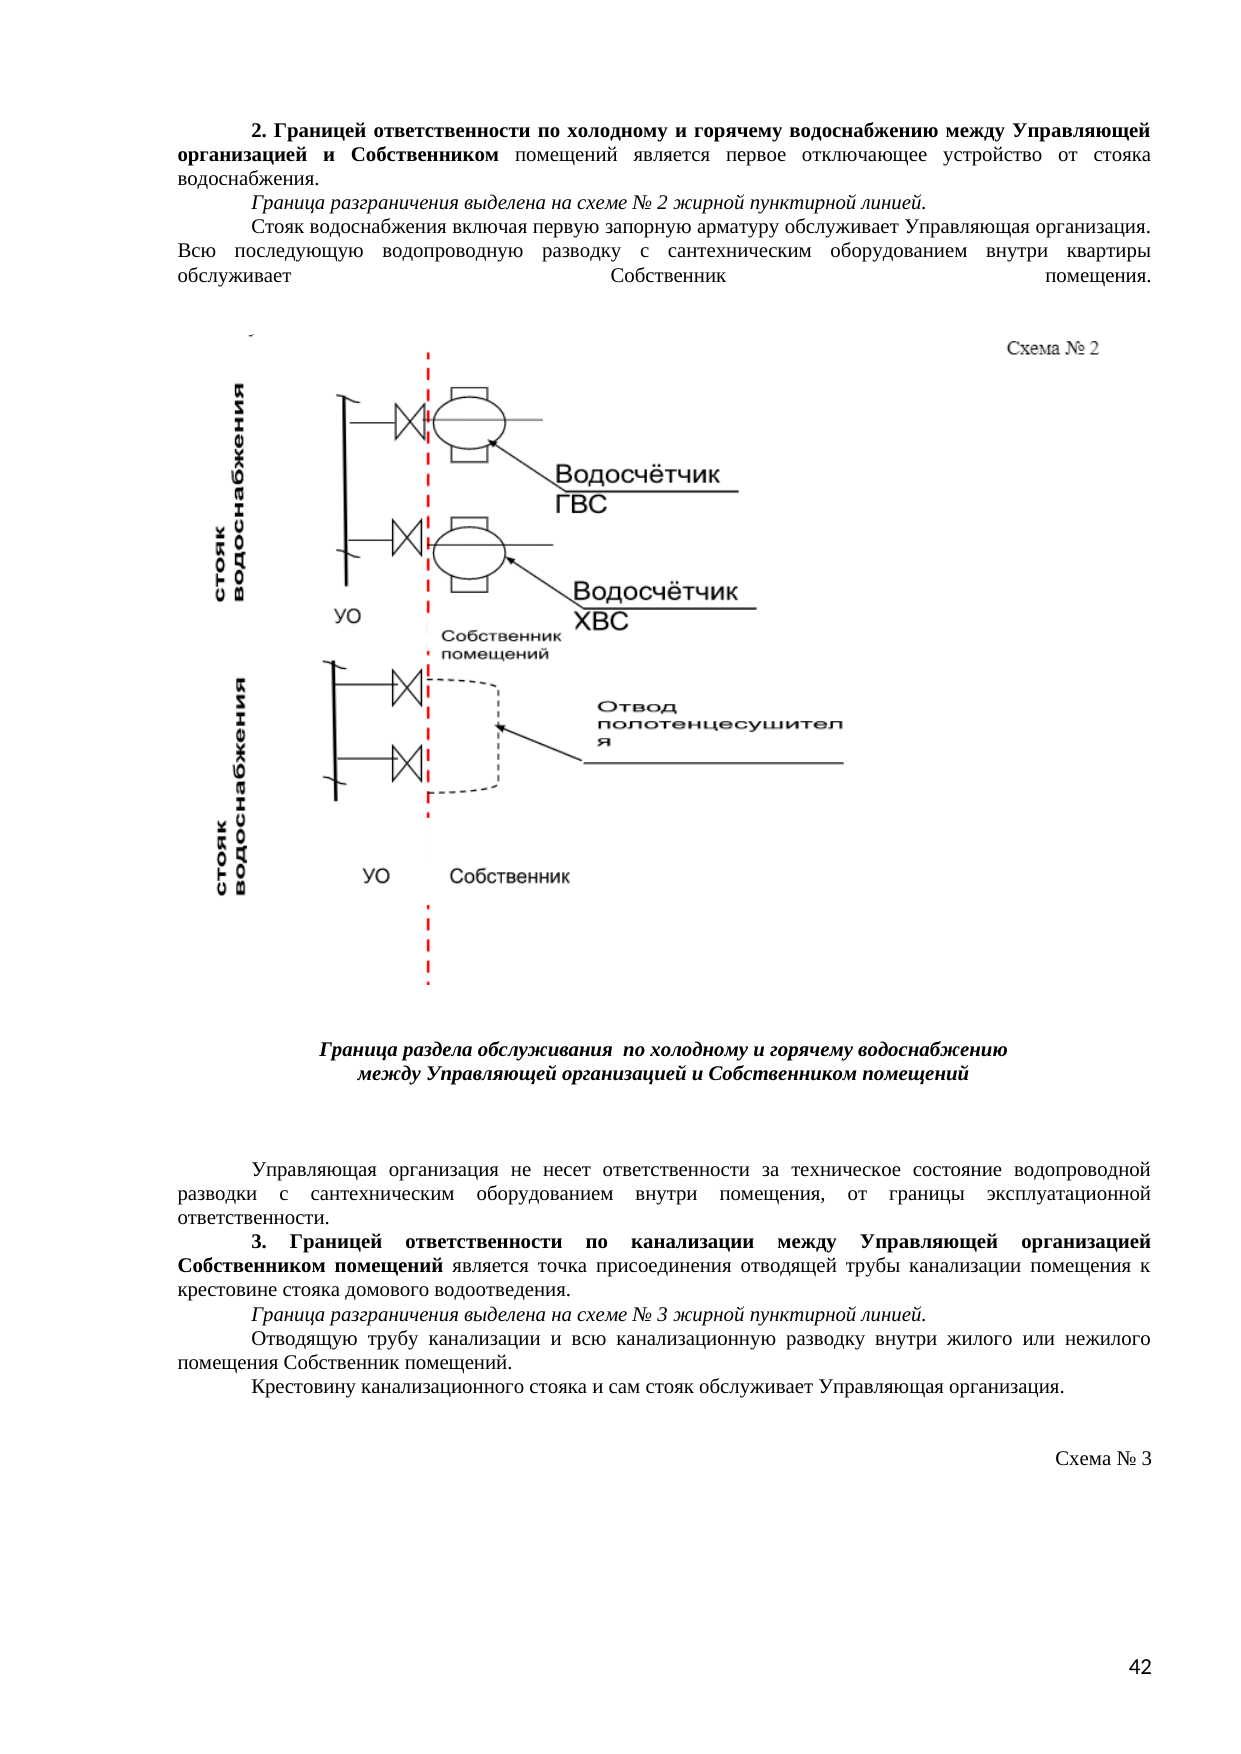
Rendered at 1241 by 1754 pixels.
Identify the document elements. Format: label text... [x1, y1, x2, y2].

text Граница разграничения выделена на схеме № 2 жирной пунктирной линией. [177, 190, 1152, 214]
text Стояк водоснабжения включая первую запорную арматуру обслуживает Управляющая организация. Всю последующую водопроводную разводку с сантехническим оборудованием внутри квартиры обслуживает Собственник помещения. [177, 214, 1152, 334]
text 3. Границей ответственности по канализации между Управляющей организацией Собственником помещений является точка присоединения отводящей трубы канализации помещения к крестовине стояка домового водоотведения. [177, 1229, 1152, 1301]
text между Управляющей организацией и Собственником помещений [177, 1061, 1152, 1085]
text Крестовину канализационного стояка и сам стояк обслуживает Управляющая организация. [177, 1374, 1152, 1398]
text Отводящую трубу канализации и всю канализационную разводку внутри жилого или нежилого помещения Собственник помещений. [177, 1326, 1152, 1374]
picture [177, 334, 1152, 985]
text 2. Границей ответственности по холодному и горячему водоснабжению между Управляющей организацией и Собственником помещений является первое отключающее устройство от стояка водоснабжения. [177, 118, 1152, 190]
text Управляющая организация не несет ответственности за техническое состояние водопроводной разводки с сантехническим оборудованием внутри помещения, от границы эксплуатационной ответственности. [177, 1157, 1152, 1229]
text Граница раздела обслуживания по холодному и горячему водоснабжению [177, 1037, 1152, 1061]
text Граница разграничения выделена на схеме № 3 жирной пунктирной линией. [177, 1301, 1152, 1326]
text Схема № 3 [177, 1446, 1152, 1470]
